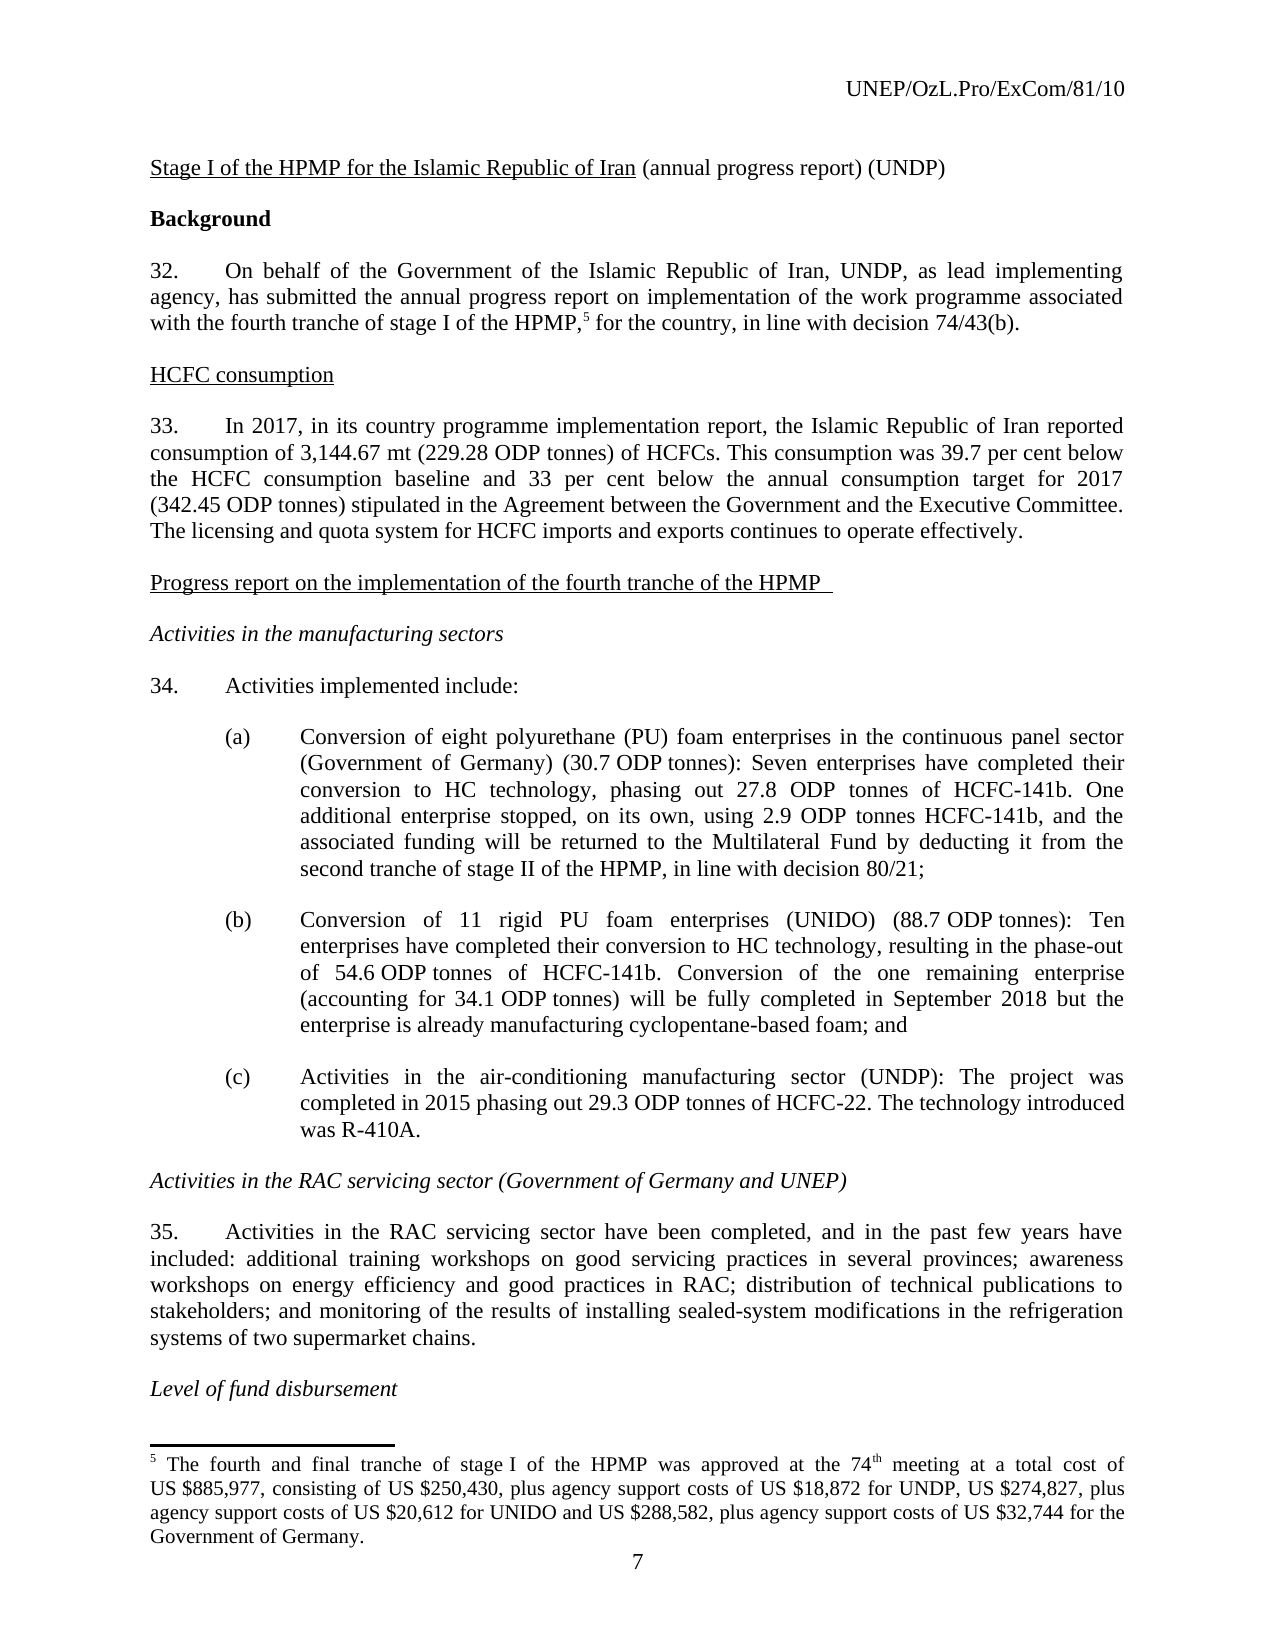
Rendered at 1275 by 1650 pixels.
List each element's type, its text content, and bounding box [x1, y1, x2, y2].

subtitle Activities in the air-conditioning manufacturing sector (UNDP): The project was completed in 2015 phasing out 29.3 ODP tonnes of HCFC-22. The technology introduced was R-410A. [225, 1063, 1125, 1142]
subtitle Activities in the RAC servicing sector have been completed, and in the past few years have included: additional training workshops on good servicing practices in several provinces; awareness workshops on energy efficiency and good practices in RAC; distribution of technical publications to stakeholders; and monitoring of the results of installing sealed-system modifications in the refrigeration systems of two supermarket chains. [150, 1218, 1125, 1350]
subtitle Conversion of eight polyurethane (PU) foam enterprises in the continuous panel sector (Government of Germany) (30.7 ODP tonnes): Seven enterprises have completed their conversion to HC technology, phasing out 27.8 ODP tonnes of HCFC-141b. One additional enterprise stopped, on its own, using 2.9 ODP tonnes HCFC-141b, and the associated funding will be returned to the Multilateral Fund by deducting it from the second tranche of stage II of the HPMP, in line with decision 80/21; [225, 723, 1125, 881]
subtitle On behalf of the Government of the Islamic Republic of Iran, UNDP, as lead implementing agency, has submitted the annual progress report on implementation of the work programme associated with the fourth tranche of stage I of the HPMP, for the country, in line with decision 74/43(b). [150, 257, 1125, 336]
text HCFC consumption [150, 361, 1125, 387]
subtitle Conversion of 11 rigid PU foam enterprises (UNIDO) (88.7 ODP tonnes): Ten enterprises have completed their conversion to HC technology, resulting in the phase-out of 54.6 ODP tonnes of HCFC-141b. Conversion of the one remaining enterprise (accounting for 34.1 ODP tonnes) will be fully completed in September 2018 but the enterprise is already manufacturing cyclopentane-based foam; and [225, 906, 1125, 1038]
text Progress report on the implementation of the fourth tranche of the HPMP [150, 569, 1125, 595]
subtitle Activities implemented include: [150, 672, 1125, 698]
text Activities in the RAC servicing sector (Government of Germany and UNEP) [150, 1167, 1125, 1193]
subtitle Background [150, 205, 1125, 232]
subtitle In 2017, in its country programme implementation report, the Islamic Republic of Iran reported consumption of 3,144.67 mt (229.28 ODP tonnes) of HCFCs. This consumption was 39.7 per cent below the HCFC consumption baseline and 33 per cent below the annual consumption target for 2017 (342.45 ODP tonnes) stipulated in the Agreement between the Government and the Executive Committee. The licensing and quota system for HCFC imports and exports continues to operate effectively. [150, 412, 1125, 544]
text Level of fund disbursement [150, 1375, 1125, 1401]
text Activities in the manufacturing sectors [150, 620, 1125, 647]
text Stage I of the HPMP for the Islamic Republic of Iran (annual progress report) (UNDP) [150, 154, 1125, 180]
